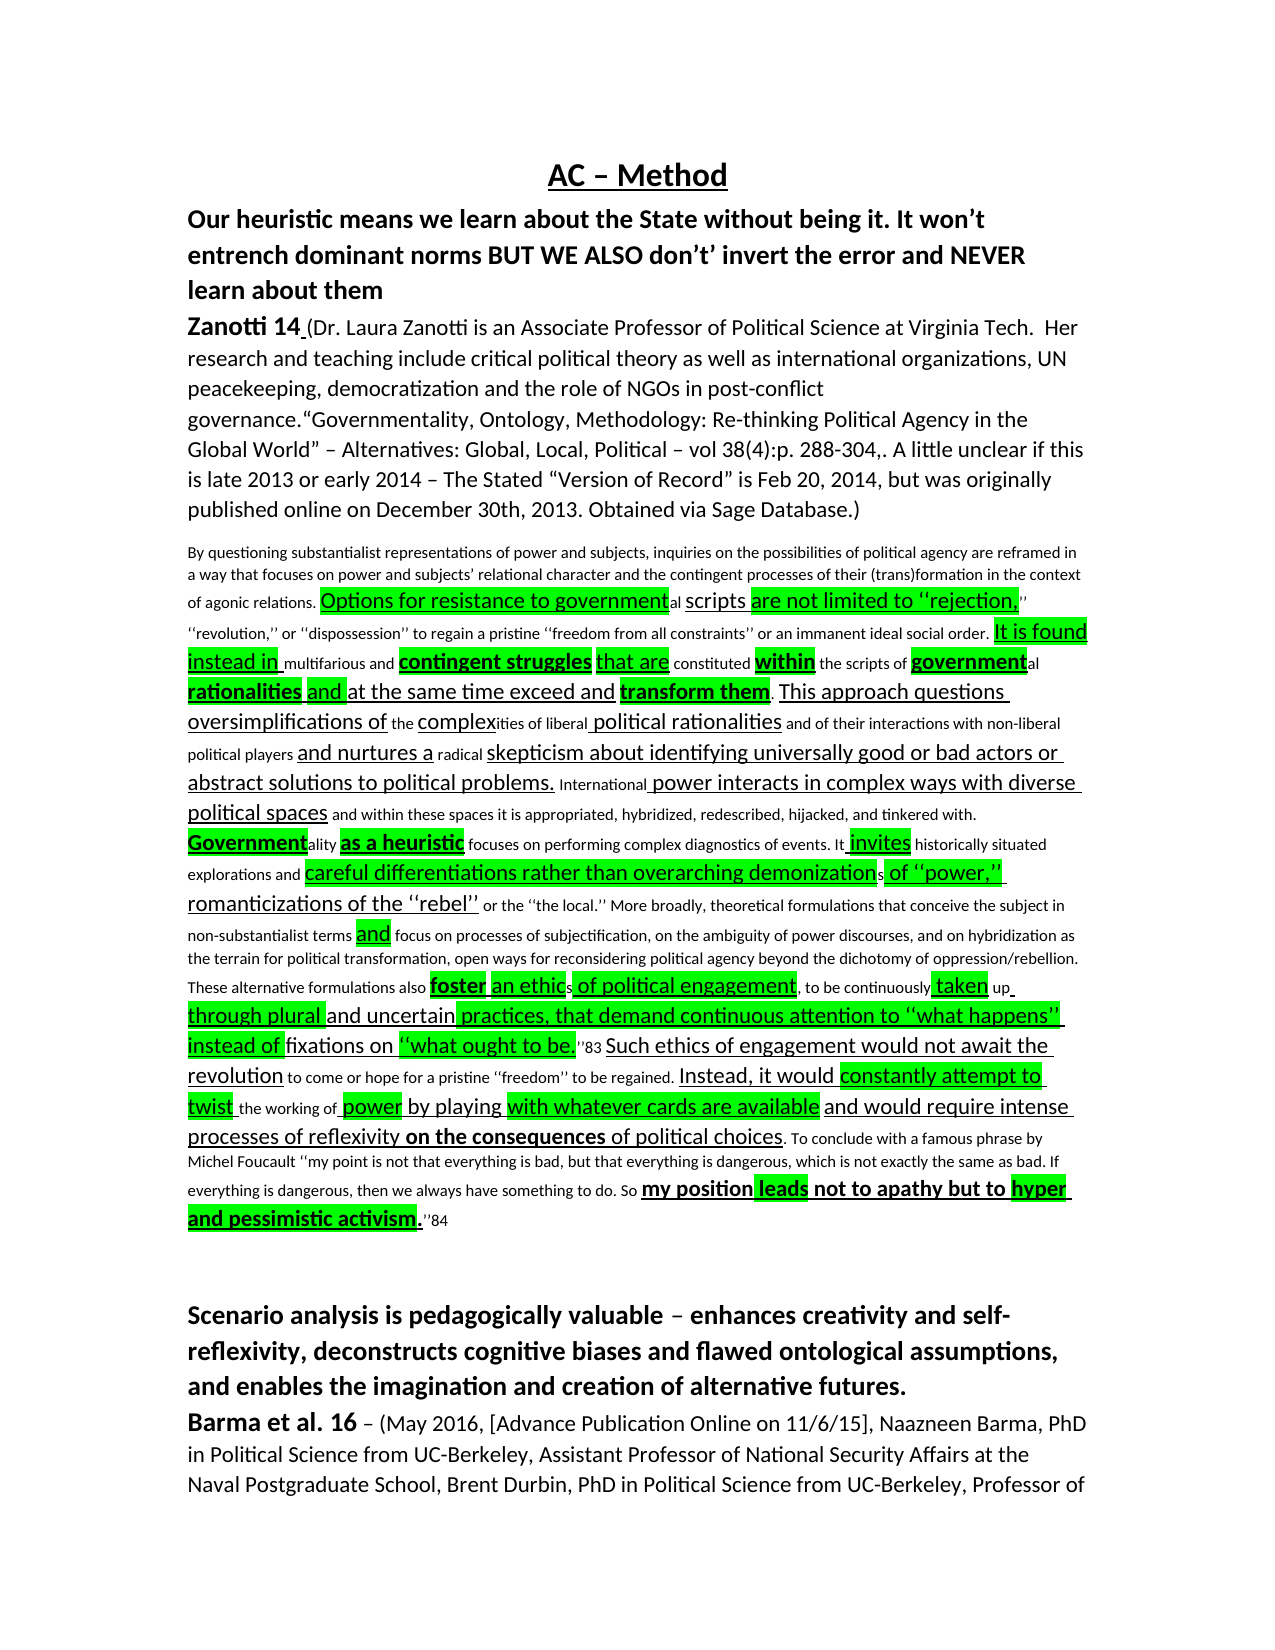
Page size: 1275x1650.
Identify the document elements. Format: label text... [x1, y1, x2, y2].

subtitle AC – Method [187, 154, 1087, 195]
subtitle Our heuristic means we learn about the State without being it. It won’t entrench dominant norms BUT WE ALSO don’t’ invert the error and NEVER learn about them [187, 202, 1087, 307]
text By questioning substantialist representations of power and subjects, inquiries on the possibilities of political agency are reframed in a way that focuses on power and subjects’ relational character and the contingent processes of their (trans)formation in the context of agonic relations. Options for resistance to governmental scripts are not limited to ‘‘rejection,’’ ‘‘revolution,’’ or ‘‘dispossession’’ to regain a pristine ‘‘freedom from all constraints’’ or an immanent ideal social order. It is found instead in multifarious and contingent struggles that are constituted within the scripts of governmental rationalities and at the same time exceed and transform them. This approach questions oversimplifications of the complexities of liberal political rationalities and of their interactions with non-liberal political players and nurtures a radical skepticism about identifying universally good or bad actors or abstract solutions to political problems. International power interacts in complex ways with diverse political spaces and within these spaces it is appropriated, hybridized, redescribed, hijacked, and tinkered with. Governmentality as a heuristic focuses on performing complex diagnostics of events. It invites historically situated explorations and careful differentiations rather than overarching demonizations of ‘‘power,’’ romanticizations of the ‘‘rebel’’ or the ‘‘the local.’’ More broadly, theoretical formulations that conceive the subject in non-substantialist terms and focus on processes of subjectification, on the ambiguity of power discourses, and on hybridization as the terrain for political transformation, open ways for reconsidering political agency beyond the dichotomy of oppression/rebellion. These alternative formulations also foster an ethics of political engagement, to be continuously taken up through plural and uncertain practices, that demand continuous attention to ‘‘what happens’’ instead of fixations on ‘‘what ought to be.’’83 Such ethics of engagement would not await the revolution to come or hope for a pristine ‘‘freedom’’ to be regained. Instead, it would constantly attempt to twist the working of power by playing with whatever cards are available and would require intense processes of reflexivity on the consequences of political choices. To conclude with a famous phrase by Michel Foucault ‘‘my point is not that everything is bad, but that everything is dangerous, which is not exactly the same as bad. If everything is dangerous, then we always have something to do. So my position leads not to apathy but to hyper and pessimistic activism.’’84 [187, 542, 1087, 1232]
text Zanotti 14 (Dr. Laura Zanotti is an Associate Professor of Political Science at Virginia Tech. Her research and teaching include critical political theory as well as international organizations, UN peacekeeping, democratization and the role of NGOs in post-conflict governance.“Governmentality, Ontology, Methodology: Re-thinking Political Agency in the Global World” – Alternatives: Global, Local, Political – vol 38(4):p. 288-304,. A little unclear if this is late 2013 or early 2014 – The Stated “Version of Record” is Feb 20, 2014, but was originally published online on December 30th, 2013. Obtained via Sage Database.) [187, 309, 1087, 523]
subtitle Scenario analysis is pedagogically valuable – enhances creativity and self-reflexivity, deconstructs cognitive biases and flawed ontological assumptions, and enables the imagination and creation of alternative futures. [187, 1298, 1087, 1402]
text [187, 1405, 1087, 1498]
